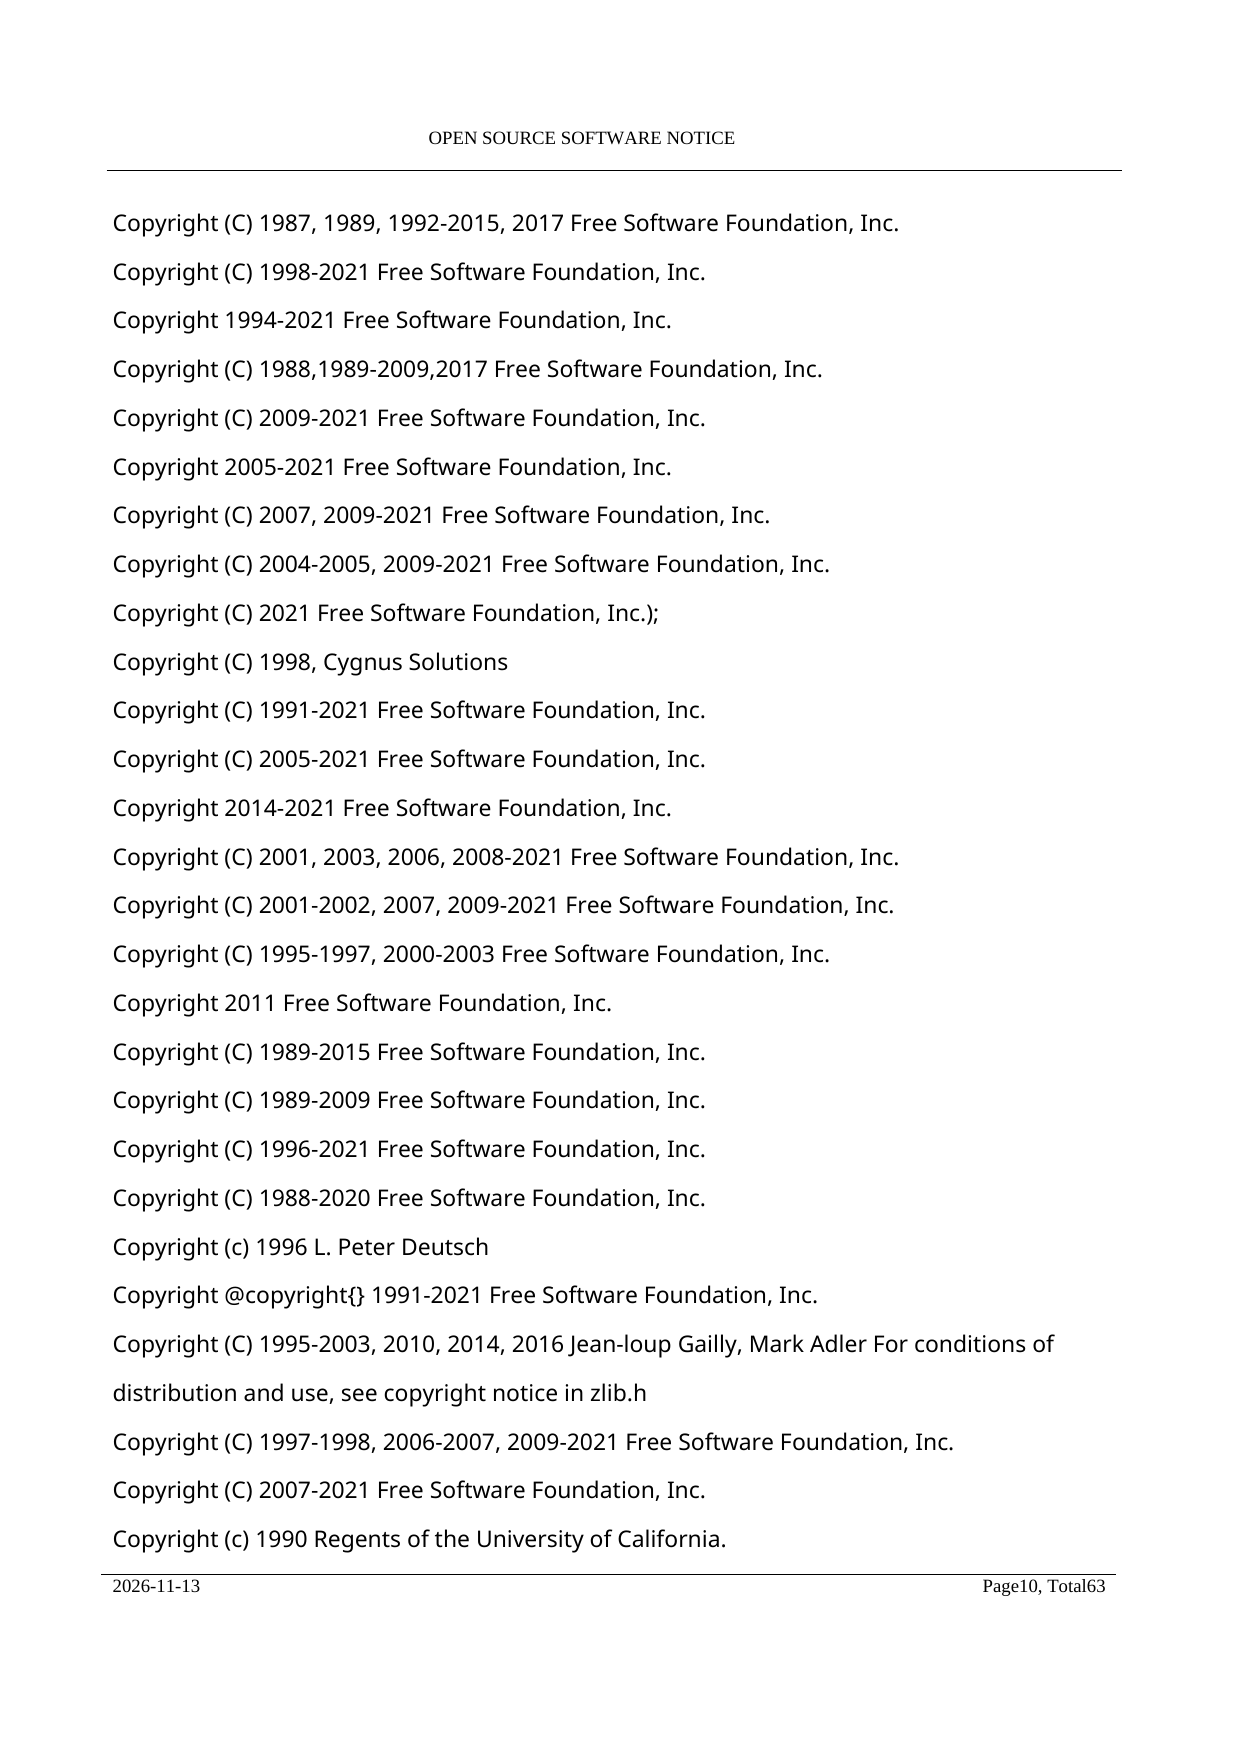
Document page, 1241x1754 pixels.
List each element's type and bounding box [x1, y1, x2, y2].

text [112, 206, 1128, 1555]
